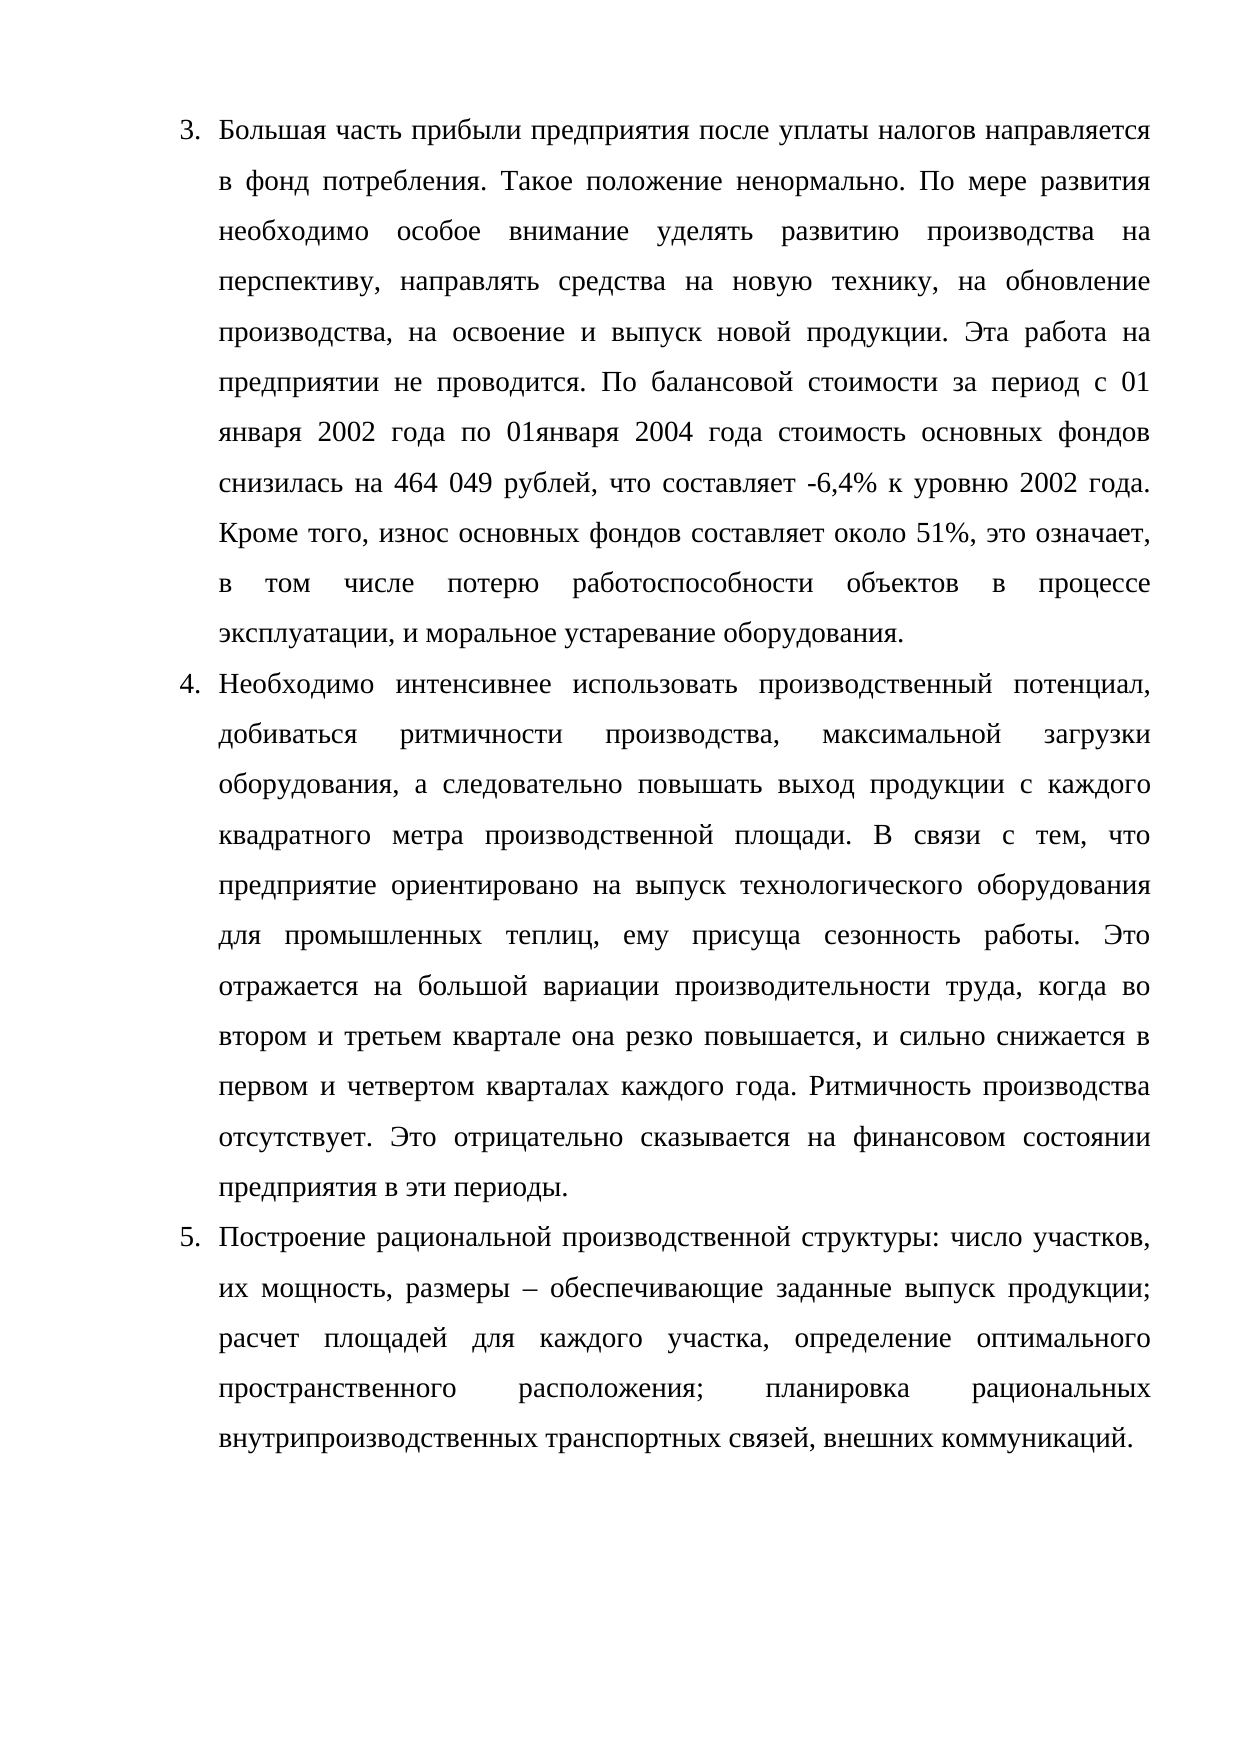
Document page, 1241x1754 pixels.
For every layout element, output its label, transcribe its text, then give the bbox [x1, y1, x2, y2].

list Построение рациональной производственной структуры: число участков, их мощность, размеры – обеспечивающие заданные выпуск продукции; расчет площадей для каждого участка, определение оптимального пространственного расположения; планировка рациональных внутрипроизводственных транспортных связей, внешних коммуникаций. [179, 1219, 1152, 1454]
list Необходимо интенсивнее использовать производственный потенциал, добиваться ритмичности производства, максимальной загрузки оборудования, а следовательно повышать выход продукции с каждого квадратного метра производственной площади. В связи с тем, что предприятие ориентировано на выпуск технологического оборудования для промышленных теплиц, ему присуща сезонность работы. Это отражается на большой вариации производительности труда, когда во втором и третьем квартале она резко повышается, и сильно снижается в первом и четвертом кварталах каждого года. Ритмичность производства отсутствует. Это отрицательно сказывается на финансовом состоянии предприятия в эти периоды. [179, 666, 1152, 1203]
list Большая часть прибыли предприятия после уплаты налогов направляется в фонд потребления. Такое положение ненормально. По мере развития необходимо особое внимание уделять развитию производства на перспективу, направлять средства на новую технику, на обновление производства, на освоение и выпуск новой продукции. Эта работа на предприятии не проводится. По балансовой стоимости за период с 01 января 2002 года по 01января 2004 года стоимость основных фондов снизилась на 464 049 рублей, что составляет -6,4% к уровню 2002 года. Кроме того, износ основных фондов составляет около 51%, это означает, в том числе потерю работоспособности объектов в процессе эксплуатации, и моральное устаревание оборудования. [179, 112, 1152, 649]
